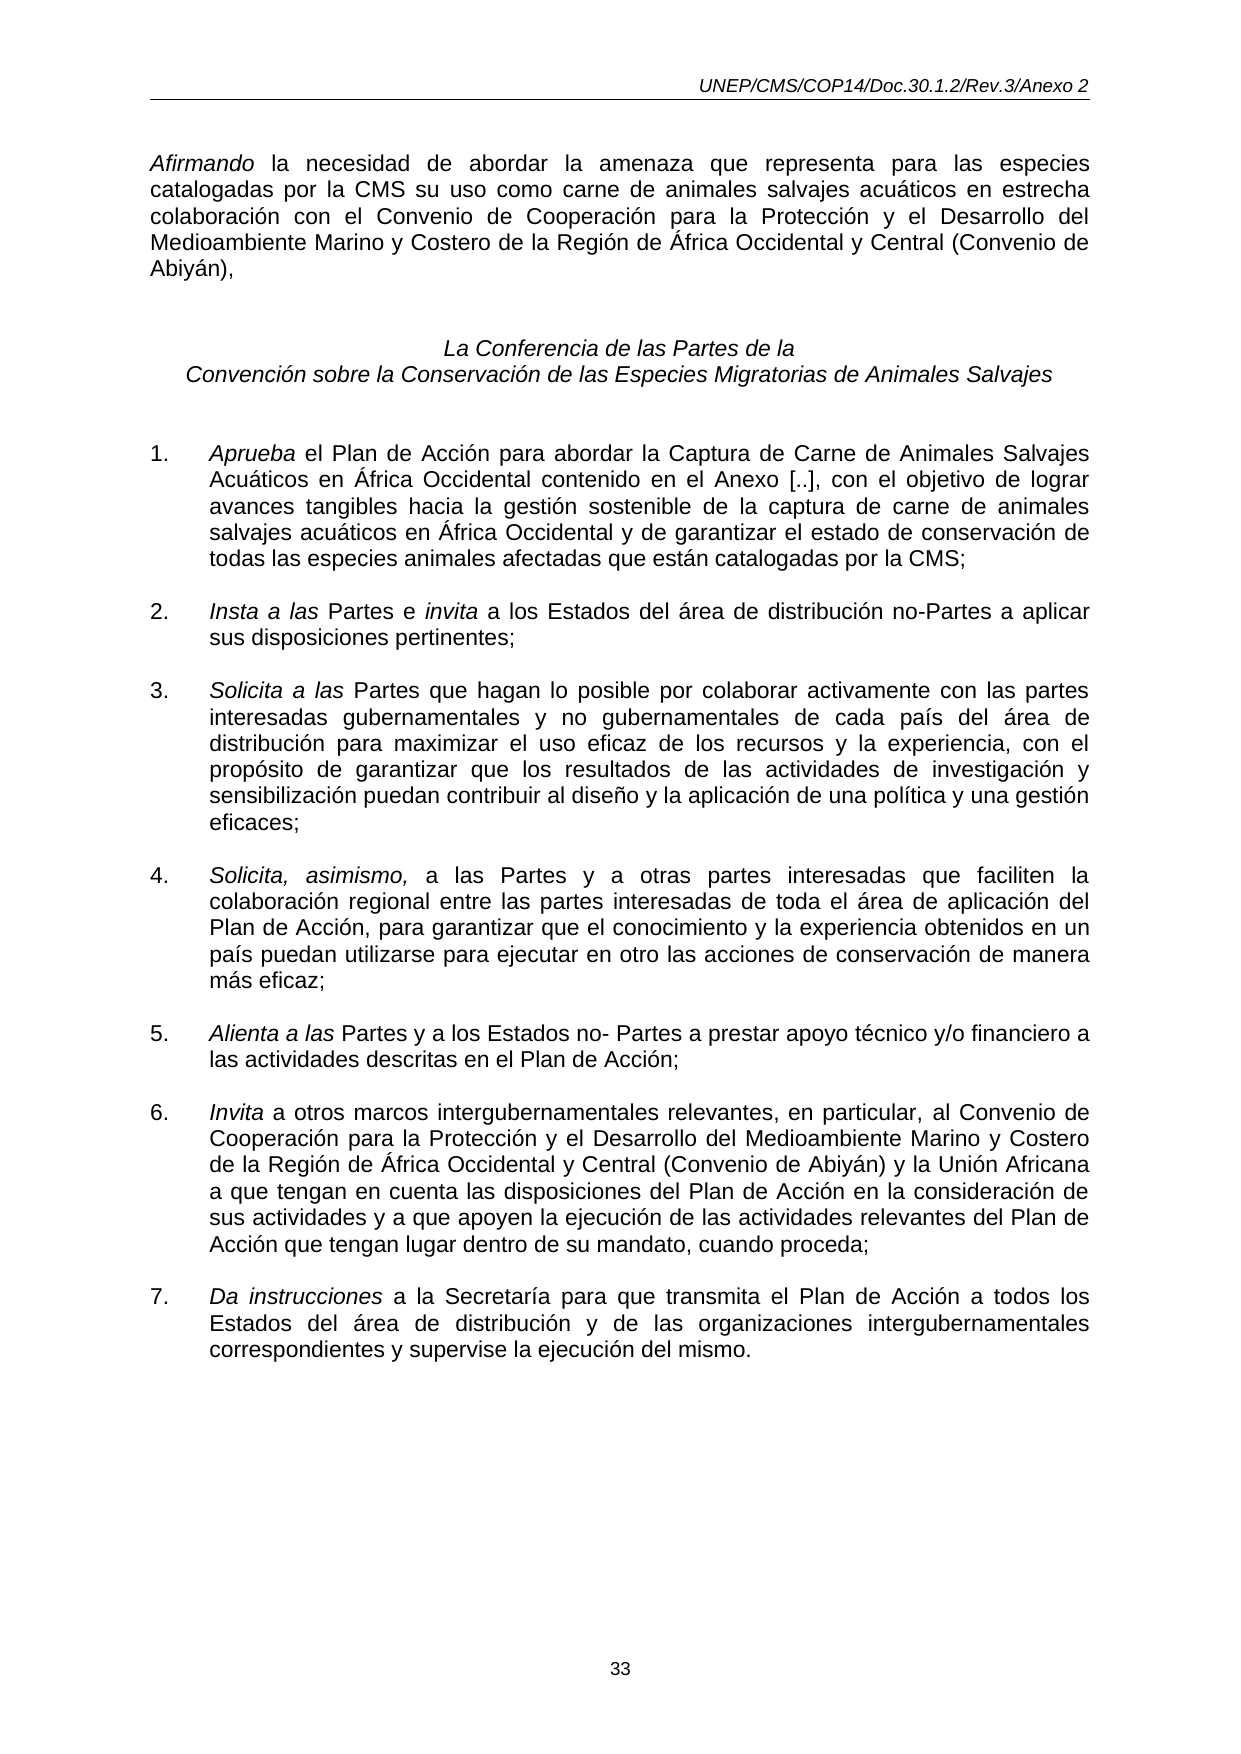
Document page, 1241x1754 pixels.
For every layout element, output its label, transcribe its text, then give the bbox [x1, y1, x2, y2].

list Aprueba el Plan de Acción para abordar la Captura de Carne de Animales Salvajes Acuáticos en África Occidental contenido en el Anexo [..], con el objetivo de lograr avances tangibles hacia la gestión sostenible de la captura de carne de animales salvajes acuáticos en África Occidental y de garantizar el estado de conservación de todas las especies animales afectadas que están catalogadas por la CMS; [150, 440, 1090, 572]
text La Conferencia de las Partes de la [150, 334, 1090, 361]
list Da instrucciones a la Secretaría para que transmita el Plan de Acción a todos los Estados del área de distribución y de las organizaciones intergubernamentales correspondientes y supervise la ejecución del mismo. [150, 1283, 1090, 1362]
list Invita a otros marcos intergubernamentales relevantes, en particular, al Convenio de Cooperación para la Protección y el Desarrollo del Medioambiente Marino y Costero de la Región de África Occidental y Central (Convenio de Abiyán) y la Unión Africana a que tengan en cuenta las disposiciones del Plan de Acción en la consideración de sus actividades y a que apoyen la ejecución de las actividades relevantes del Plan de Acción que tengan lugar dentro de su mandato, cuando proceda; [150, 1099, 1090, 1257]
list Alienta a las Partes y a los Estados no- Partes a prestar apoyo técnico y/o financiero a las actividades descritas en el Plan de Acción; [150, 1020, 1090, 1072]
text Convención sobre la Conservación de las Especies Migratorias de Animales Salvajes [150, 361, 1090, 387]
list Solicita, asimismo, a las Partes y a otras partes interesadas que faciliten la colaboración regional entre las partes interesadas de toda el área de aplicación del Plan de Acción, para garantizar que el conocimiento y la experiencia obtenidos en un país puedan utilizarse para ejecutar en otro las acciones de conservación de manera más eficaz; [150, 862, 1090, 993]
list Solicita a las Partes que hagan lo posible por colaborar activamente con las partes interesadas gubernamentales y no gubernamentales de cada país del área de distribución para maximizar el uso eficaz de los recursos y la experiencia, con el propósito de garantizar que los resultados de las actividades de investigación y sensibilización puedan contribuir al diseño y la aplicación de una política y una gestión eficaces; [150, 677, 1090, 835]
text Afirmando la necesidad de abordar la amenaza que representa para las especies catalogadas por la CMS su uso como carne de animales salvajes acuáticos en estrecha colaboración con el Convenio de Cooperación para la Protección y el Desarrollo del Medioambiente Marino y Costero de la Región de África Occidental y Central (Convenio de Abiyán), [150, 150, 1090, 282]
list Insta a las Partes e invita a los Estados del área de distribución no-Partes a aplicar sus disposiciones pertinentes; [150, 598, 1090, 651]
